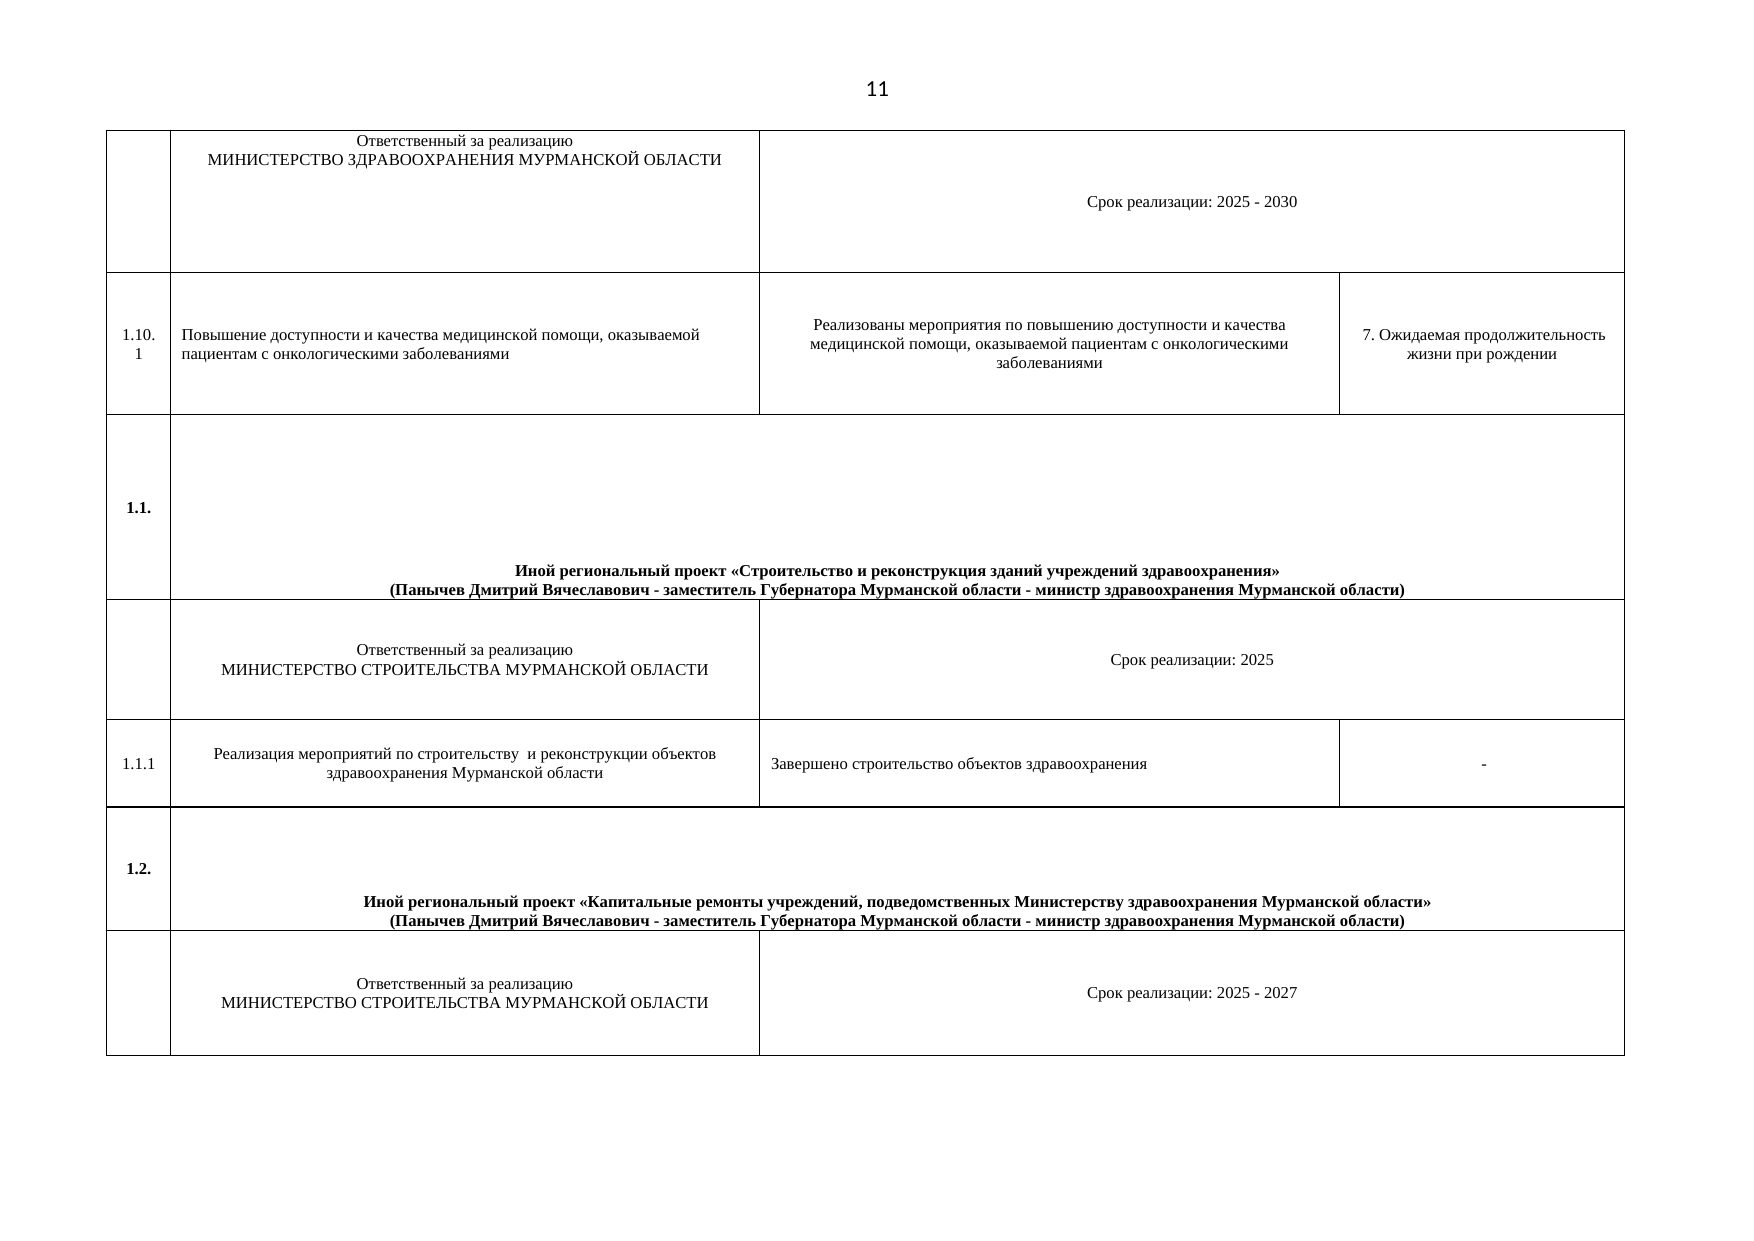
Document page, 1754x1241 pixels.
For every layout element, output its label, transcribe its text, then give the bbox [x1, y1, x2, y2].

table_cell Ответственный за реализацию МИНИСТЕРСТВО СТРОИТЕЛЬСТВА МУРМАНСКОЙ ОБЛАСТИ [171, 931, 759, 1055]
table_cell [107, 131, 170, 272]
table_cell 1.10.1 [107, 273, 170, 414]
table_cell 1.1. [107, 415, 170, 599]
table_cell Ответственный за реализацию МИНИСТЕРСТВО СТРОИТЕЛЬСТВА МУРМАНСКОЙ ОБЛАСТИ [171, 600, 759, 719]
table_cell Завершено строительство объектов здравоохранения [760, 720, 1339, 806]
table_cell [107, 931, 170, 1055]
table_cell Срок реализации: 2025 [760, 600, 1624, 719]
table_cell 1.2. [107, 808, 170, 930]
table_cell [107, 600, 170, 719]
table_cell - [1340, 720, 1624, 806]
table_cell Ответственный за реализацию МИНИСТЕРСТВО ЗДРАВООХРАНЕНИЯ МУРМАНСКОЙ ОБЛАСТИ [171, 131, 759, 272]
table_cell 7. Ожидаемая продолжительность жизни при рождении [1340, 273, 1624, 414]
table_cell Иной региональный проект «Строительство и реконструкция зданий учреждений здравоохранения» (Панычев Дмитрий Вячеславович - заместитель Губернатора Мурманской области - министр здравоохранения Мурманской области) [171, 415, 1624, 599]
table_cell Иной региональный проект «Капитальные ремонты учреждений, подведомственных Министерству здравоохранения Мурманской области» (Панычев Дмитрий Вячеславович - заместитель Губернатора Мурманской области - министр здравоохранения Мурманской области) [171, 808, 1624, 930]
table_cell 1.1.1 [107, 720, 170, 806]
table_cell Реализация мероприятий по строительству и реконструкции объектов здравоохранения Мурманской области [171, 720, 759, 806]
table_cell Реализованы мероприятия по повышению доступности и качества медицинской помощи, оказываемой пациентам с онкологическими заболеваниями [760, 273, 1339, 414]
table_cell Срок реализации: 2025 - 2030 [760, 131, 1624, 272]
table_cell Срок реализации: 2025 - 2027 [760, 931, 1624, 1055]
table_cell Повышение доступности и качества медицинской помощи, оказываемой пациентам с онкологическими заболеваниями [171, 273, 759, 414]
